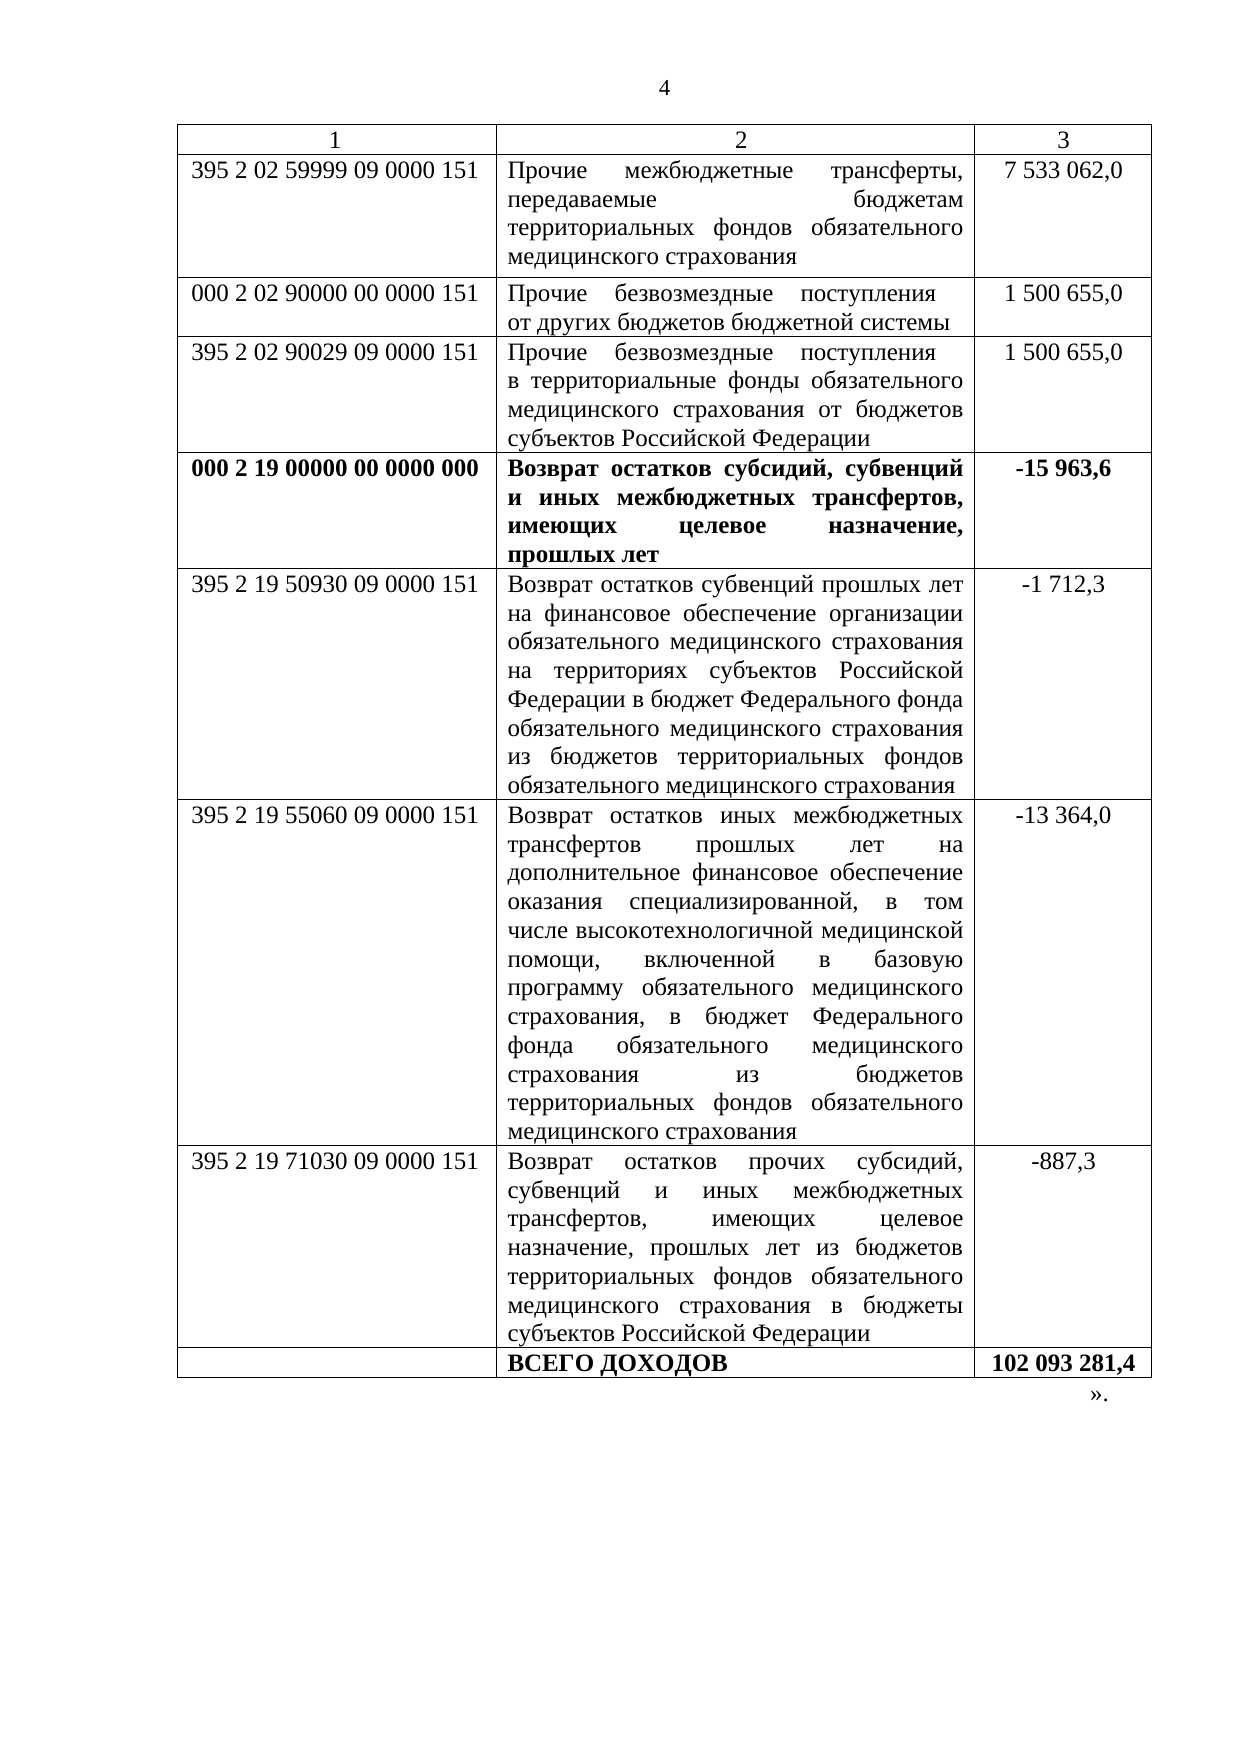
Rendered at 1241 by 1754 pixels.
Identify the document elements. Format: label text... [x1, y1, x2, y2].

table_cell 1 500 655,0 [975, 337, 1151, 452]
table_cell 395 2 19 50930 09 0000 151 [178, 569, 496, 799]
table_header 2 [497, 125, 974, 154]
table_cell Возврат остатков субвенций прошлых лет на финансовое обеспечение организации обязательного медицинского страхования на территориях субъектов Российской Федерации в бюджет Федерального фонда обязательного медицинского страхования из бюджетов территориальных фондов обязательного медицинского страхования [497, 569, 974, 799]
table_cell 000 2 02 90000 00 0000 151 [178, 278, 496, 336]
table_cell 395 2 19 71030 09 0000 151 [178, 1146, 496, 1347]
table_cell Возврат остатков иных межбюджетных трансфертов прошлых лет на дополнительное финансовое обеспечение оказания специализированной, в том числе высокотехнологичной медицинской помощи, включенной в базовую программу обязательного медицинского страхования, в бюджет Федерального фонда обязательного медицинского страхования из бюджетов территориальных фондов обязательного медицинского страхования [497, 800, 974, 1145]
table_cell Прочие межбюджетные трансферты, передаваемые бюджетам территориальных фондов обязательного медицинского страхования [497, 155, 974, 277]
table_cell 395 2 02 90029 09 0000 151 [178, 337, 496, 452]
table_cell Возврат остатков субсидий, субвенций и иных межбюджетных трансфертов, имеющих целевое назначение, прошлых лет [497, 453, 974, 568]
table_header 1 [178, 125, 496, 154]
table_cell 395 2 19 55060 09 0000 151 [178, 800, 496, 1145]
table_cell 395 2 02 59999 09 0000 151 [178, 155, 496, 277]
table_cell 7 533 062,0 [975, 155, 1151, 277]
table_cell 102 093 281,4 [975, 1348, 1151, 1377]
table_cell -1 712,3 [975, 569, 1151, 799]
table_cell Прочие безвозмездные поступления в территориальные фонды обязательного медицинского страхования от бюджетов субъектов Российской Федерации [497, 337, 974, 452]
table_cell 1 500 655,0 [975, 278, 1151, 336]
table_header 3 [975, 125, 1151, 154]
table_cell -15 963,6 [975, 453, 1151, 568]
table_cell Прочие безвозмездные поступления от других бюджетов бюджетной системы [497, 278, 974, 336]
table_cell [178, 1348, 496, 1377]
table_cell -887,3 [975, 1146, 1151, 1347]
table_cell ВСЕГО ДОХОДОВ [497, 1348, 974, 1377]
text ». [177, 1378, 1152, 1407]
table_cell Возврат остатков прочих субсидий, субвенций и иных межбюджетных трансфертов, имеющих целевое назначение, прошлых лет из бюджетов территориальных фондов обязательного медицинского страхования в бюджеты субъектов Российской Федерации [497, 1146, 974, 1347]
table_cell -13 364,0 [975, 800, 1151, 1145]
table_cell 000 2 19 00000 00 0000 000 [178, 453, 496, 568]
